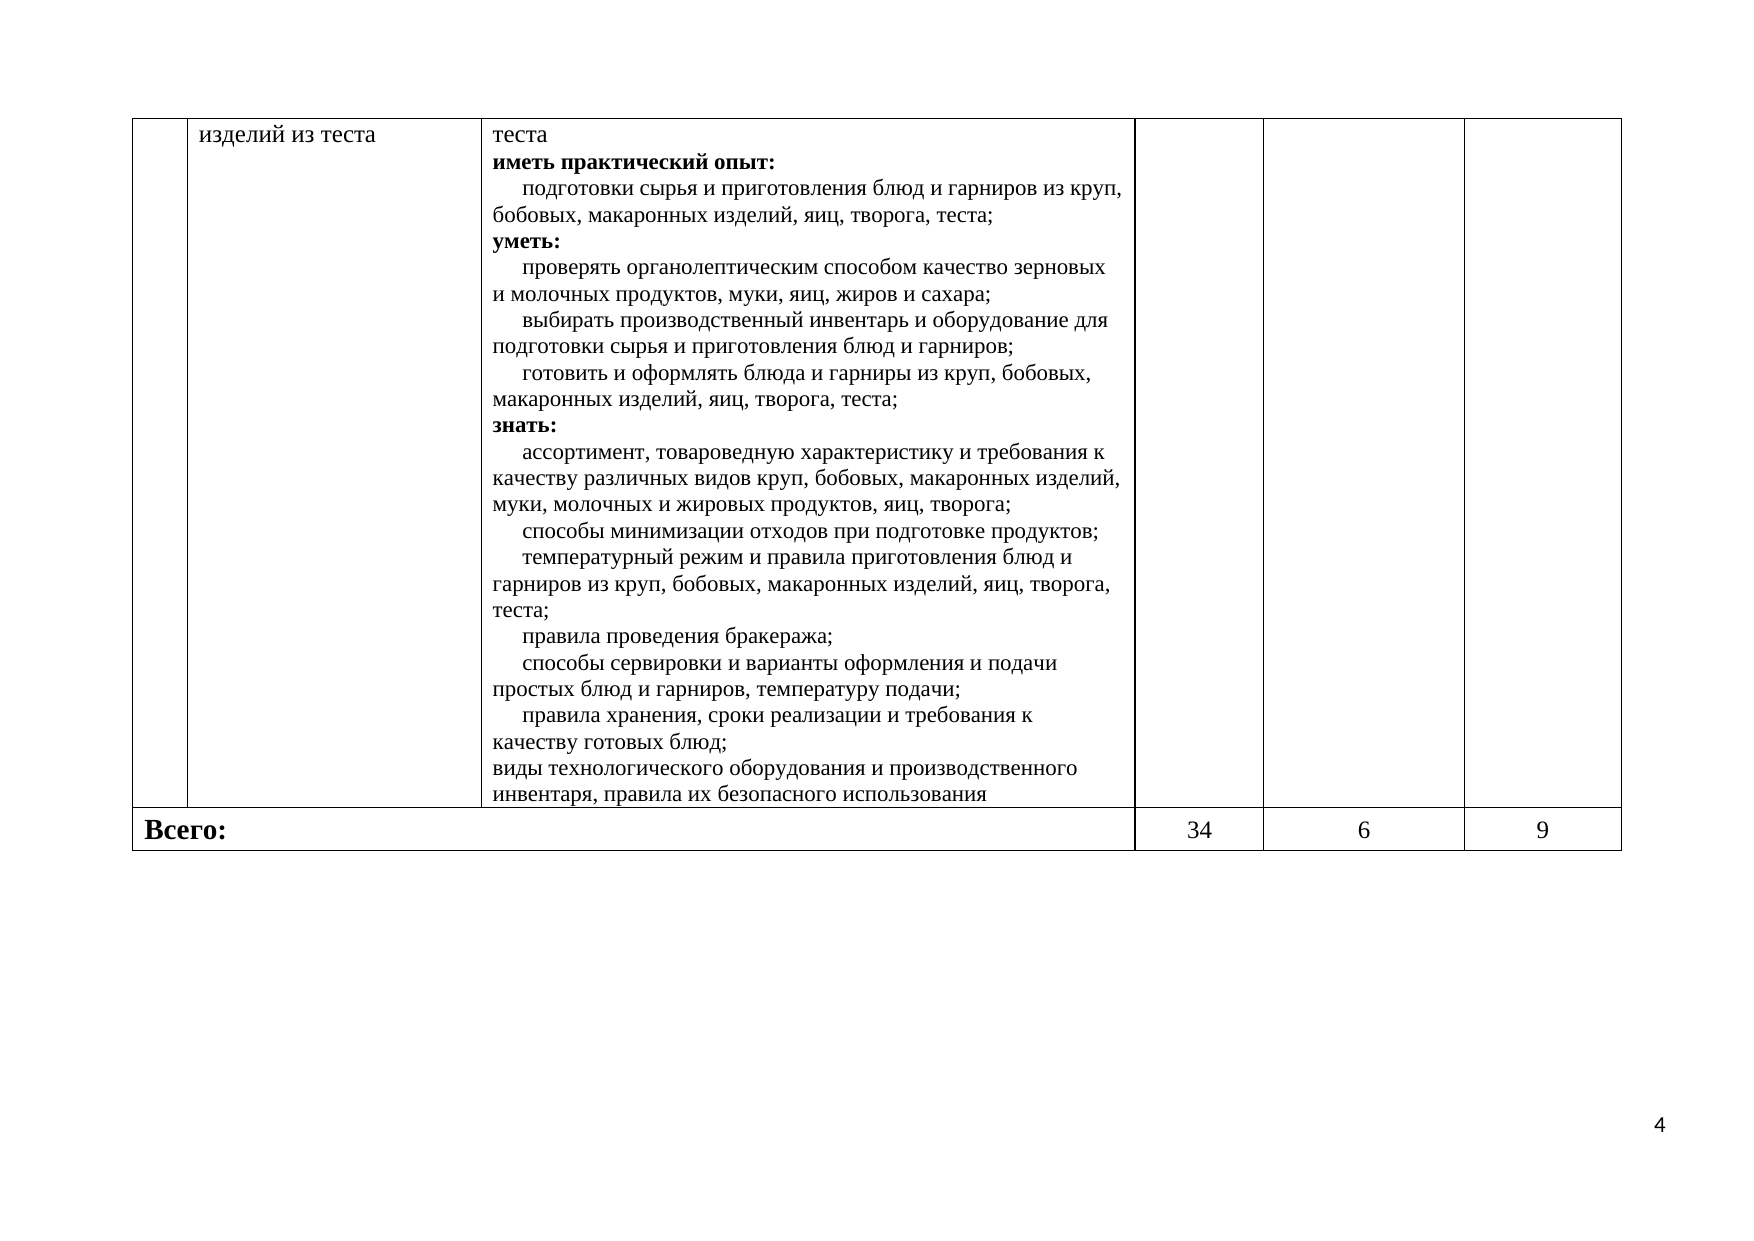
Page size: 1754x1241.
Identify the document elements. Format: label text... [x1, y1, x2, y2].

table_cell 6 [1264, 808, 1464, 850]
table_cell 2 [1465, 119, 1621, 807]
table_cell 8 [1136, 119, 1263, 807]
table_cell Всего: [133, 808, 1134, 850]
table_cell 3 [133, 119, 187, 807]
table_cell 34 [1136, 808, 1263, 850]
table_cell [1264, 119, 1464, 807]
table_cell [188, 119, 481, 807]
table_cell 9 [1465, 808, 1621, 850]
